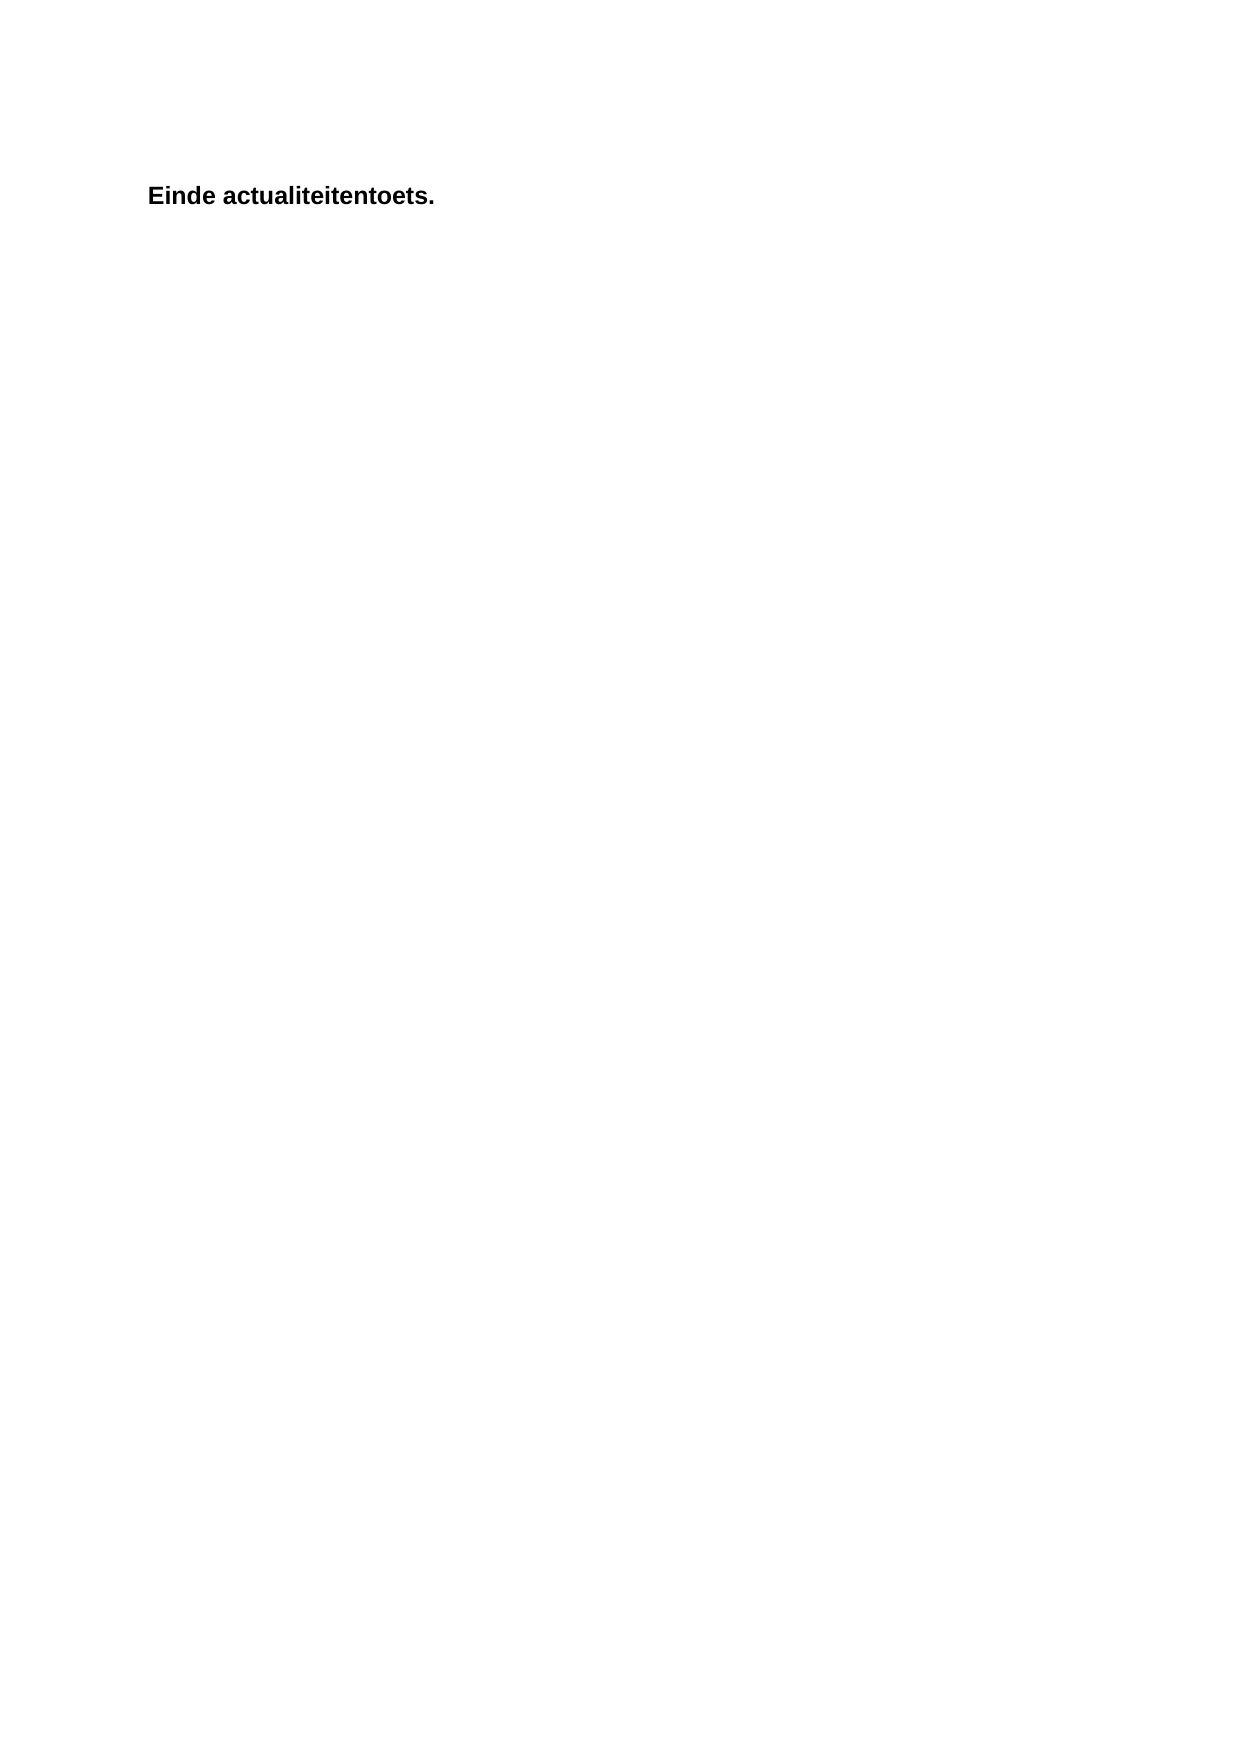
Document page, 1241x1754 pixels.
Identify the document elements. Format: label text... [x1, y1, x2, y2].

text Einde actualiteitentoets. [164, 181, 1093, 209]
